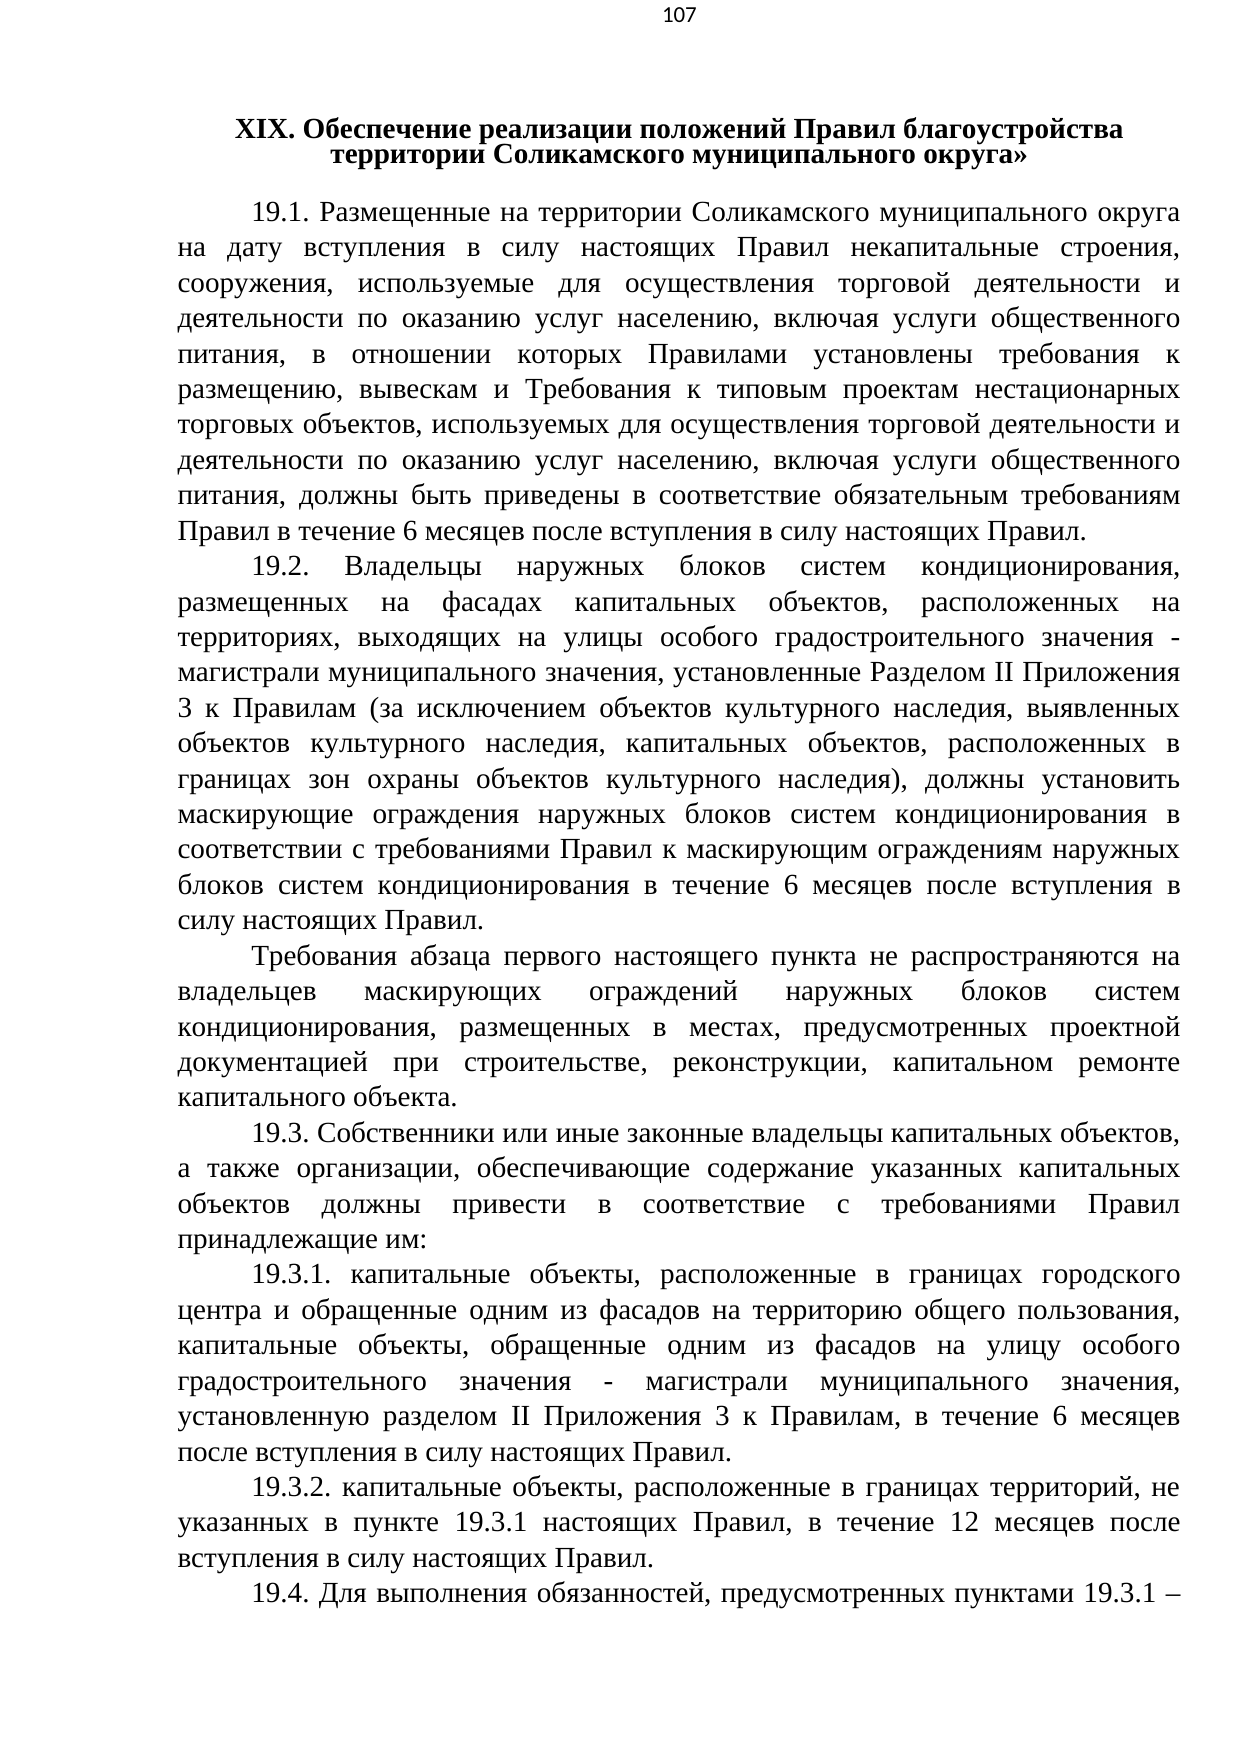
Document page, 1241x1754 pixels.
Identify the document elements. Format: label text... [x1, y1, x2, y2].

text 19.3.2. капитальные объекты, расположенные в границах территорий, не указанных в пункте 19.3.1 настоящих Правил, в течение 12 месяцев после вступления в силу настоящих Правил. [177, 1468, 1181, 1574]
text 19.2. Владельцы наружных блоков систем кондиционирования, размещенных на фасадах капитальных объектов, расположенных на территориях, выходящих на улицы особого градостроительного значения - магистрали муниципального значения, установленные Разделом II Приложения 3 к Правилам (за исключением объектов культурного наследия, выявленных объектов культурного наследия, капитальных объектов, расположенных в границах зон охраны объектов культурного наследия), должны установить маскирующие ограждения наружных блоков систем кондиционирования в соответствии с требованиями Правил к маскирующим ограждениям наружных блоков систем кондиционирования в течение 6 месяцев после вступления в силу настоящих Правил. [177, 547, 1181, 937]
text Требования абзаца первого настоящего пункта не распространяются на владельцев маскирующих ограждений наружных блоков систем кондиционирования, размещенных в местах, предусмотренных проектной документацией при строительстве, реконструкции, капитальном ремонте капитального объекта. [177, 937, 1181, 1114]
text 19.3. Собственники или иные законные владельцы капитальных объектов, а также организации, обеспечивающие содержание указанных капитальных объектов должны привести в соответствие с требованиями Правил принадлежащие им: [177, 1114, 1181, 1256]
title XIX. Обеспечение реализации положений Правил благоустройства территории Соликамского муниципального округа» [177, 118, 1181, 168]
text 19.1. Размещенные на территории Соликамского муниципального округа на дату вступления в силу настоящих Правил некапитальные строения, сооружения, используемые для осуществления торговой деятельности и деятельности по оказанию услуг населению, включая услуги общественного питания, в отношении которых Правилами установлены требования к размещению, вывескам и Требования к типовым проектам нестационарных торговых объектов, используемых для осуществления торговой деятельности и деятельности по оказанию услуг населению, включая услуги общественного питания, должны быть приведены в соответствие обязательным требованиям Правил в течение 6 месяцев после вступления в силу настоящих Правил. [177, 193, 1181, 547]
text 19.3.1. капитальные объекты, расположенные в границах городского центра и обращенные одним из фасадов на территорию общего пользования, капитальные объекты, обращенные одним из фасадов на улицу особого градостроительного значения - магистрали муниципального значения, установленную разделом II Приложения 3 к Правилам, в течение 6 месяцев после вступления в силу настоящих Правил. [177, 1256, 1181, 1468]
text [177, 1574, 1181, 1610]
